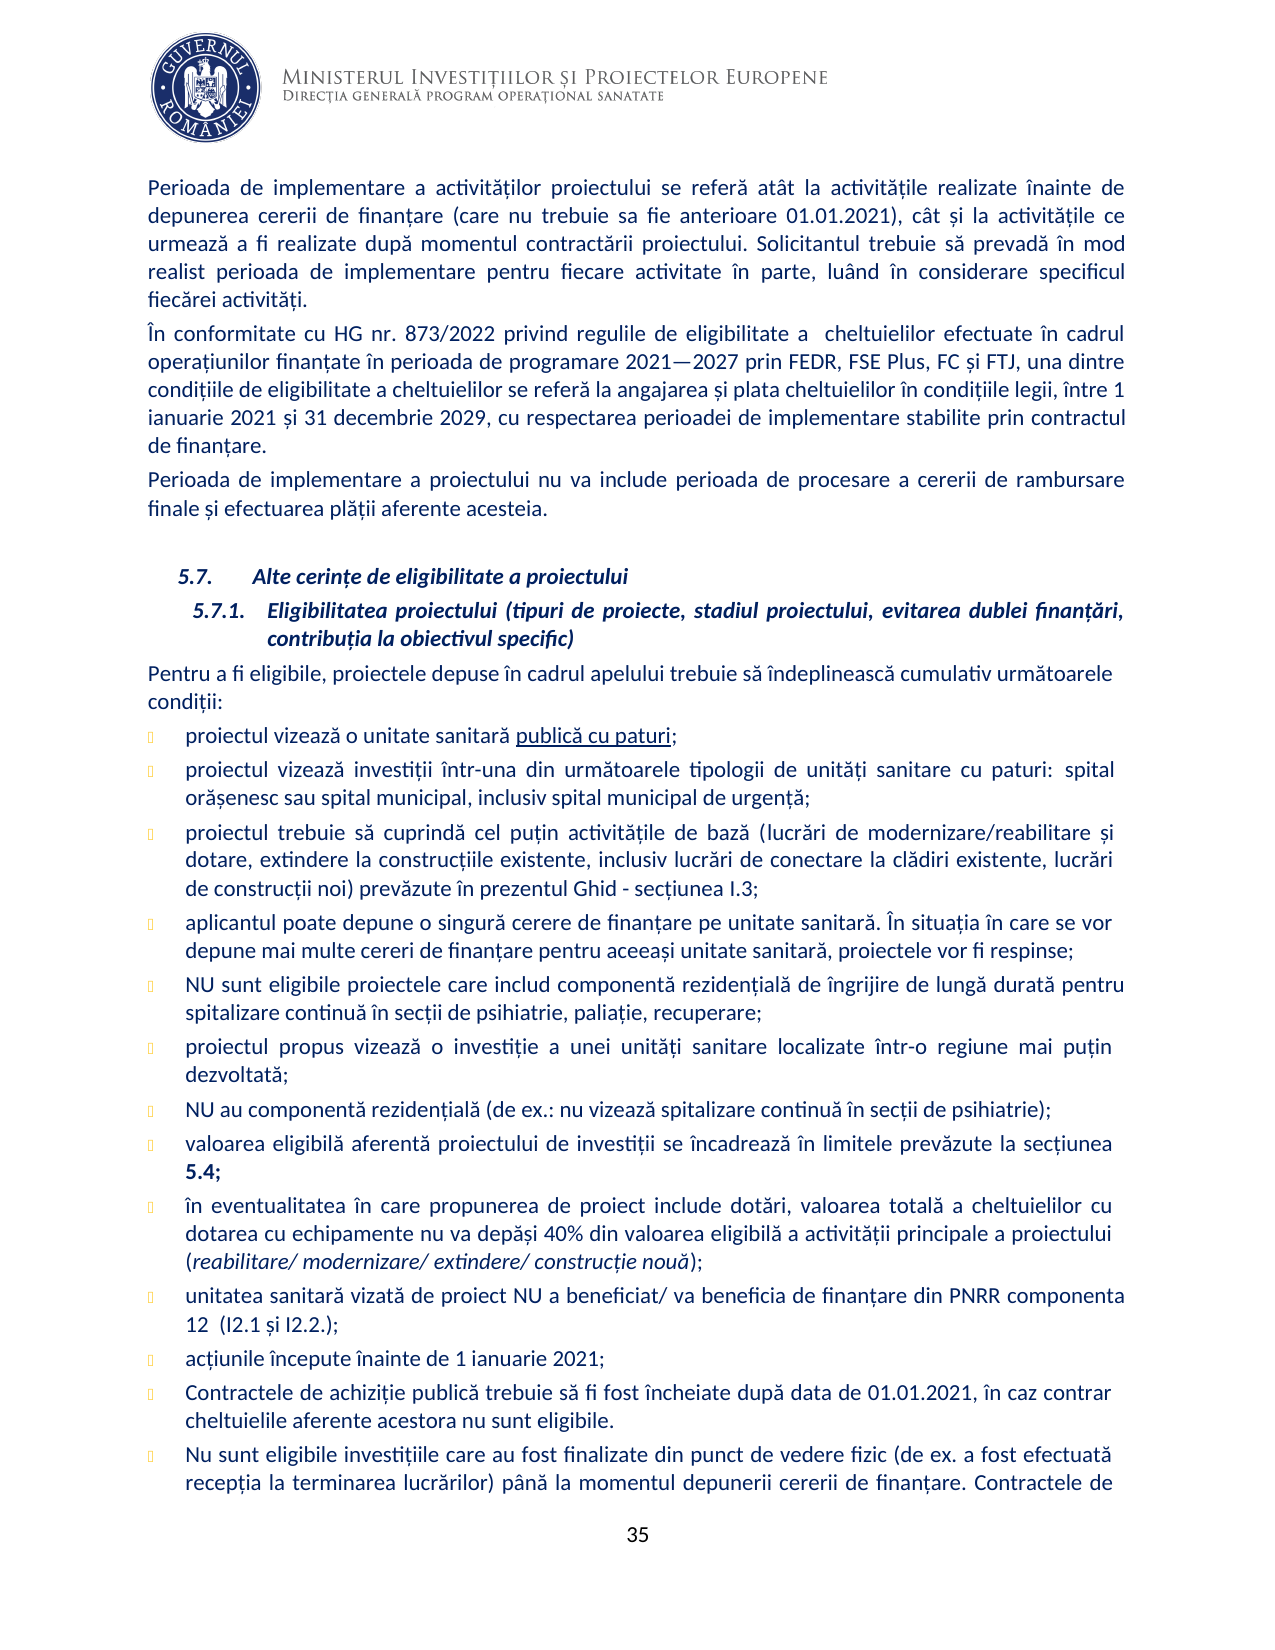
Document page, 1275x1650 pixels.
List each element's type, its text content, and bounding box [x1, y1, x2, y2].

list proiectul propus vizează o investiție a unei unități sanitare localizate într-o regiune mai puțin dezvoltată; [148, 1032, 1115, 1088]
list NU au componentă rezidențială (de ex.: nu vizează spitalizare continuă în secții de psihiatrie); [148, 1095, 1115, 1123]
list Eligibilitatea proiectului (tipuri de proiecte, stadiul proiectului, evitarea dublei finanțări, contribuția la obiectivul specific) [192, 596, 1127, 652]
list aplicantul poate depune o singură cerere de finanțare pe unitate sanitară. În situația în care se vor depune mai multe cereri de finanțare pentru aceeași unitate sanitară, proiectele vor fi respinse; [148, 908, 1115, 964]
list Alte cerințe de eligibilitate a proiectului [177, 562, 1127, 590]
list acțiunile începute înainte de 1 ianuarie 2021; [148, 1344, 1127, 1372]
list NU sunt eligibile proiectele care includ componentă rezidențială de îngrijire de lungă durată pentru spitalizare continuă în secții de psihiatrie, paliație, recuperare; [148, 970, 1127, 1026]
list proiectul vizează o unitate sanitară publică cu paturi; [148, 721, 1115, 749]
list Contractele de achiziție publică trebuie să fi fost încheiate după data de 01.01.2021, în caz contrar cheltuielile aferente acestora nu sunt eligibile. [148, 1378, 1115, 1434]
list unitatea sanitară vizată de proiect NU a beneficiat/ va beneficia de finanțare din PNRR componenta 12 (I2.1 și I2.2.); [148, 1282, 1127, 1338]
text Perioada de implementare a proiectului nu va include perioada de procesare a cererii de rambursare finale și efectuarea plății aferente acesteia. [148, 466, 1127, 522]
text Perioada de implementare a activităților proiectului se referă atât la activitățile realizate înainte de depunerea cererii de finanțare (care nu trebuie sa fie anterioare 01.01.2021), cât și la activitățile ce urmează a fi realizate după momentul contractării proiectului. Solicitantul trebuie să prevadă în mod realist perioada de implementare pentru fiecare activitate în parte, luând în considerare specificul fiecărei activități. [148, 173, 1127, 313]
list proiectul trebuie să cuprindă cel puțin activitățile de bază (lucrări de modernizare/reabilitare și dotare, extindere la construcțiile existente, inclusiv lucrări de conectare la clădiri existente, lucrări de construcții noi) prevăzute în prezentul Ghid - secțiunea I.3; [148, 818, 1115, 902]
list valoarea eligibilă aferentă proiectului de investiții se încadrează în limitele prevăzute la secțiunea 5.4; [148, 1129, 1115, 1185]
text În conformitate cu HG nr. 873/2022 privind regulile de eligibilitate a cheltuielilor efectuate în cadrul operațiunilor finanțate în perioada de programare 2021—2027 prin FEDR, FSE Plus, FC și FTJ, una dintre condițiile de eligibilitate a cheltuielilor se referă la angajarea și plata cheltuielilor în condițiile legii, între 1 ianuarie 2021 şi 31 decembrie 2029, cu respectarea perioadei de implementare stabilite prin contractul de finanțare. [148, 319, 1127, 459]
list proiectul vizează investiții într-una din următoarele tipologii de unități sanitare cu paturi: spital orășenesc sau spital municipal, inclusiv spital municipal de urgență; [148, 755, 1115, 811]
list în eventualitatea în care propunerea de proiect include dotări, valoarea totală a cheltuielilor cu dotarea cu echipamente nu va depăși 40% din valoarea eligibilă a activității principale a proiectului (reabilitare/ modernizare/ extindere/ construcție nouă); [148, 1191, 1115, 1275]
text Pentru a fi eligibile, proiectele depuse în cadrul apelului trebuie să îndeplinească cumulativ următoarele condiții: [148, 659, 1115, 715]
picture [147, 29, 852, 145]
